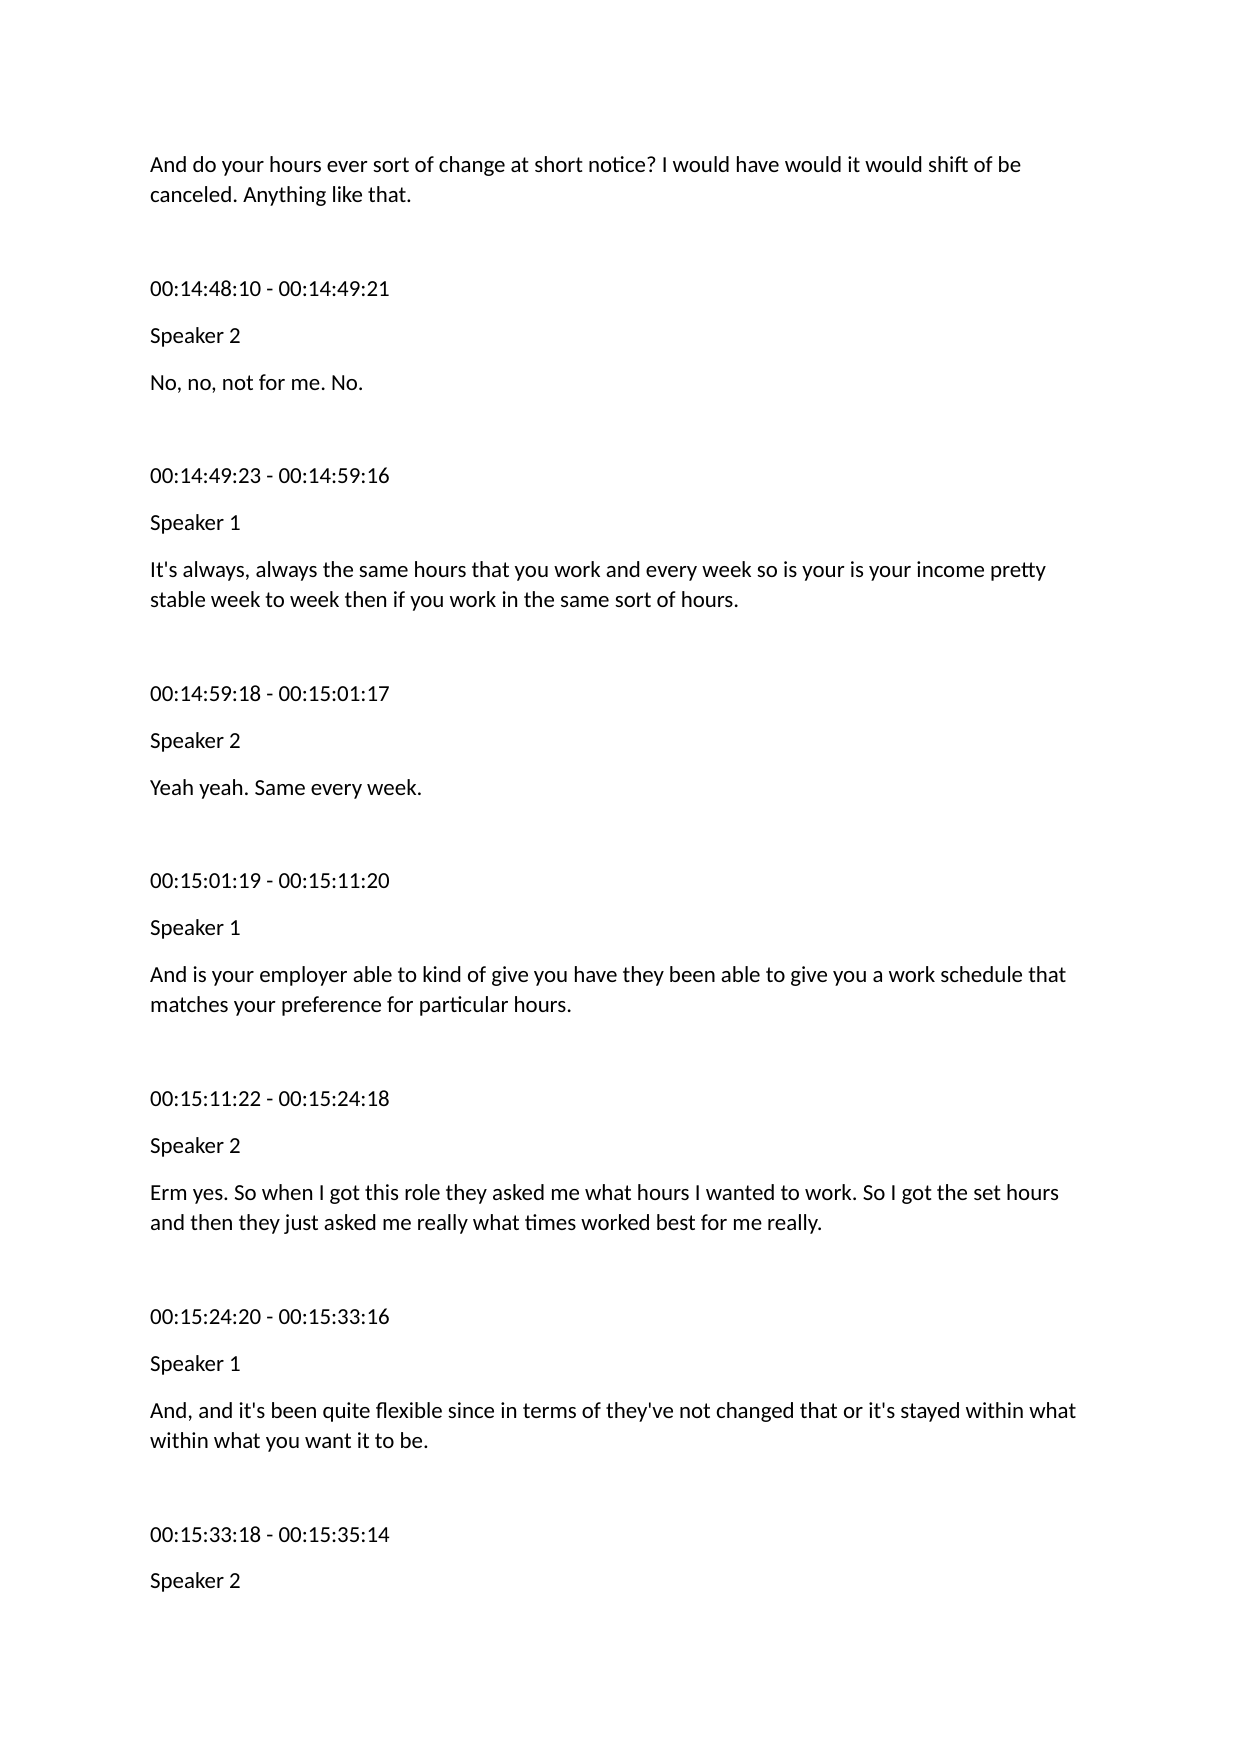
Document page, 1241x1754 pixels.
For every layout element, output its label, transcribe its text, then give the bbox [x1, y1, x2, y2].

text Speaker 1 [150, 913, 1090, 942]
text Erm yes. So when I got this role they asked me what hours I wanted to work. So I got the set hours and then they just asked me really what times worked best for me really. [150, 1178, 1090, 1236]
text 00:15:24:20 - 00:15:33:16 [150, 1302, 1090, 1330]
text Speaker 1 [150, 508, 1090, 536]
text 00:15:01:19 - 00:15:11:20 [150, 867, 1090, 895]
text It's always, always the same hours that you work and every week so is your is your income pretty stable week to week then if you work in the same sort of hours. [150, 555, 1090, 613]
text No, no, not for me. No. [150, 368, 1090, 396]
text Speaker 1 [150, 1349, 1090, 1377]
text Speaker 2 [150, 321, 1090, 349]
text 00:15:11:22 - 00:15:24:18 [150, 1084, 1090, 1112]
text And is your employer able to kind of give you have they been able to give you a work schedule that matches your preference for particular hours. [150, 960, 1090, 1019]
text 00:14:59:18 - 00:15:01:17 [150, 679, 1090, 707]
text Speaker 2 [150, 1131, 1090, 1159]
text 00:14:48:10 - 00:14:49:21 [150, 274, 1090, 302]
text And do your hours ever sort of change at short notice? I would have would it would shift of be canceled. Anything like that. [150, 150, 1090, 208]
text 00:14:49:23 - 00:14:59:16 [150, 461, 1090, 489]
text And, and it's been quite flexible since in terms of they've not changed that or it's stayed within what within what you want it to be. [150, 1396, 1090, 1454]
text Speaker 2 [150, 1567, 1090, 1595]
text 00:15:33:18 - 00:15:35:14 [150, 1520, 1090, 1548]
text Speaker 2 [150, 726, 1090, 754]
text Yeah yeah. Same every week. [150, 773, 1090, 801]
